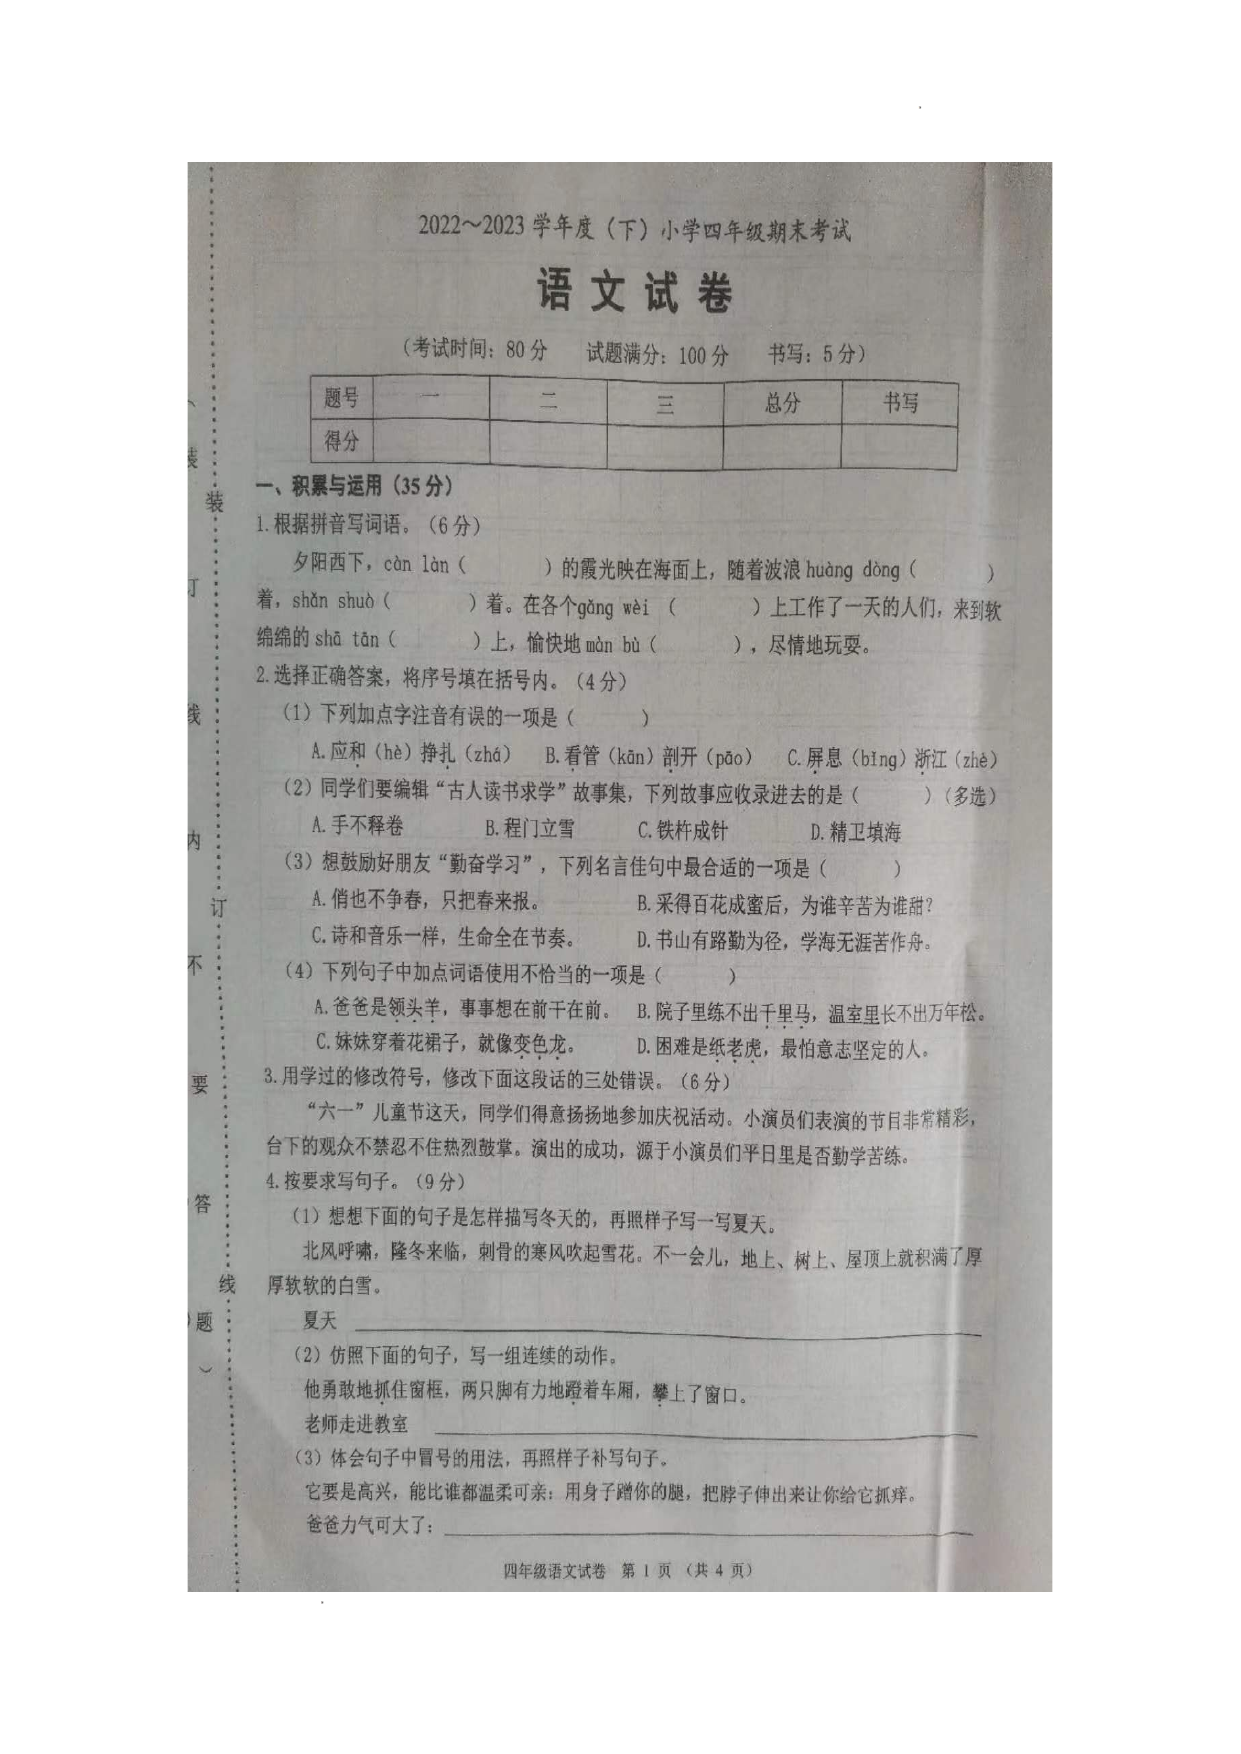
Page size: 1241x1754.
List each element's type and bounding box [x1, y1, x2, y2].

picture [187, 162, 1053, 1592]
